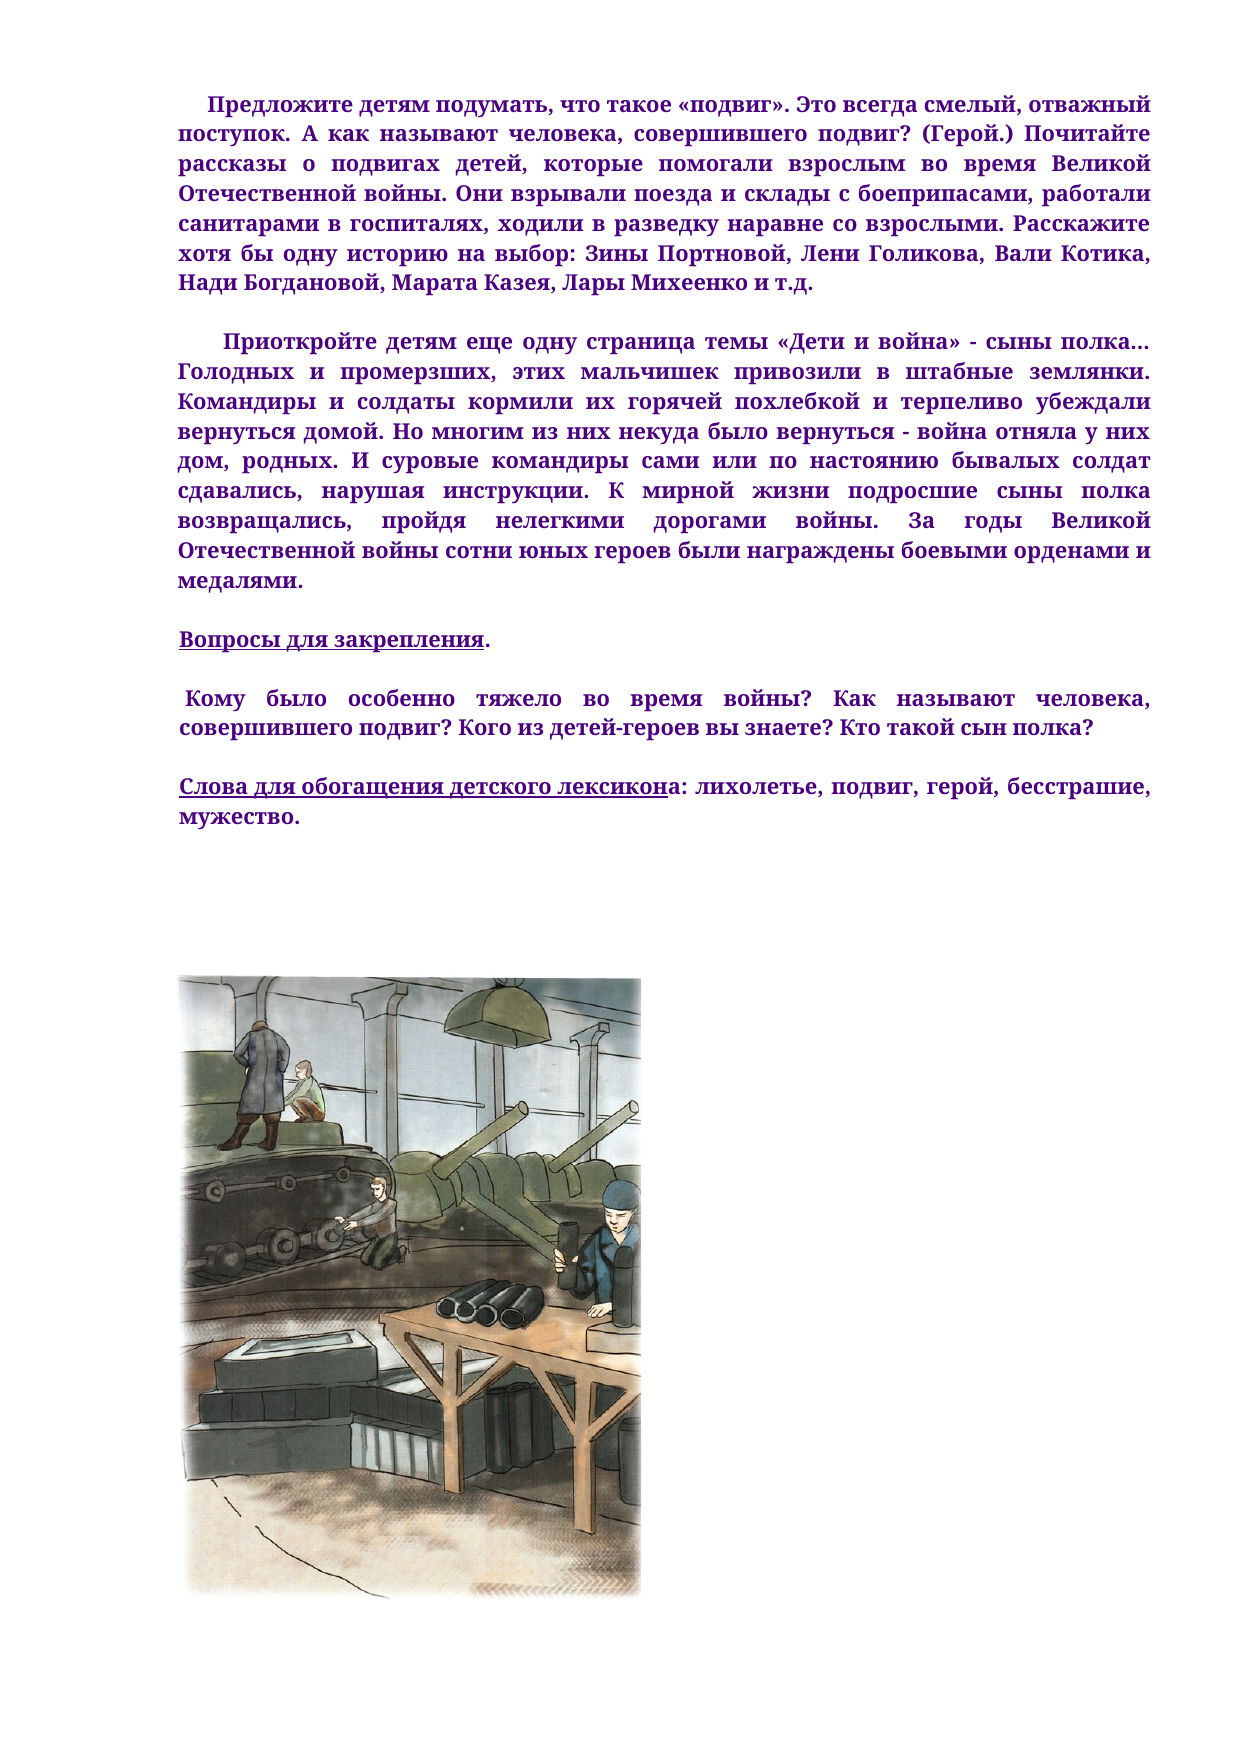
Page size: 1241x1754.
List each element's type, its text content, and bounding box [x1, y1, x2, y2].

text Кому было особенно тяжело во время войны? Как называют человека, совершившего подвиг? Кого из детей-героев вы знаете? Кто такой сын полка? [179, 683, 1152, 742]
text Приоткройте детям еще одну страница темы «Дети и война» - сыны полка... Голодных и промерзших, этих мальчишек привозили в штабные землянки. Командиры и солдаты кормили их горячей похлебкой и терпеливо убеждали вернуться домой. Но многим из них некуда было вернуться - война отняла у них дом, родных. И суровые командиры сами или по настоянию бывалых солдат сдавались, нарушая инструкции. К мирной жизни подросшие сыны полка возвращались, пройдя нелегкими дорогами войны. За годы Великой Отечественной войны сотни юных героев были награждены боевыми орденами и медалями. [177, 326, 1152, 594]
text Вопросы для закрепления. [179, 624, 1152, 653]
picture [177, 975, 642, 1601]
text Слова для обогащения детского лексикона: лихолетье, подвиг, герой, бесстрашие, мужество. [179, 771, 1152, 831]
text Предложите детям подумать, что такое «подвиг». Это всегда смелый, отважный поступок. А как называют человека, совершившего подвиг? (Герой.) Почитайте рассказы о подвигах детей, которые помогали взрослым во время Великой Отечественной войны. Они взрывали поезда и склады с боеприпасами, работали санитарами в госпиталях, ходили в разведку наравне со взрослыми. Расскажите хотя бы одну историю на выбор: Зины Портновой, Лени Голикова, Вали Котика, Нади Богдановой, Марата Казея, Лары Михеенко и т.д. [178, 89, 1152, 297]
